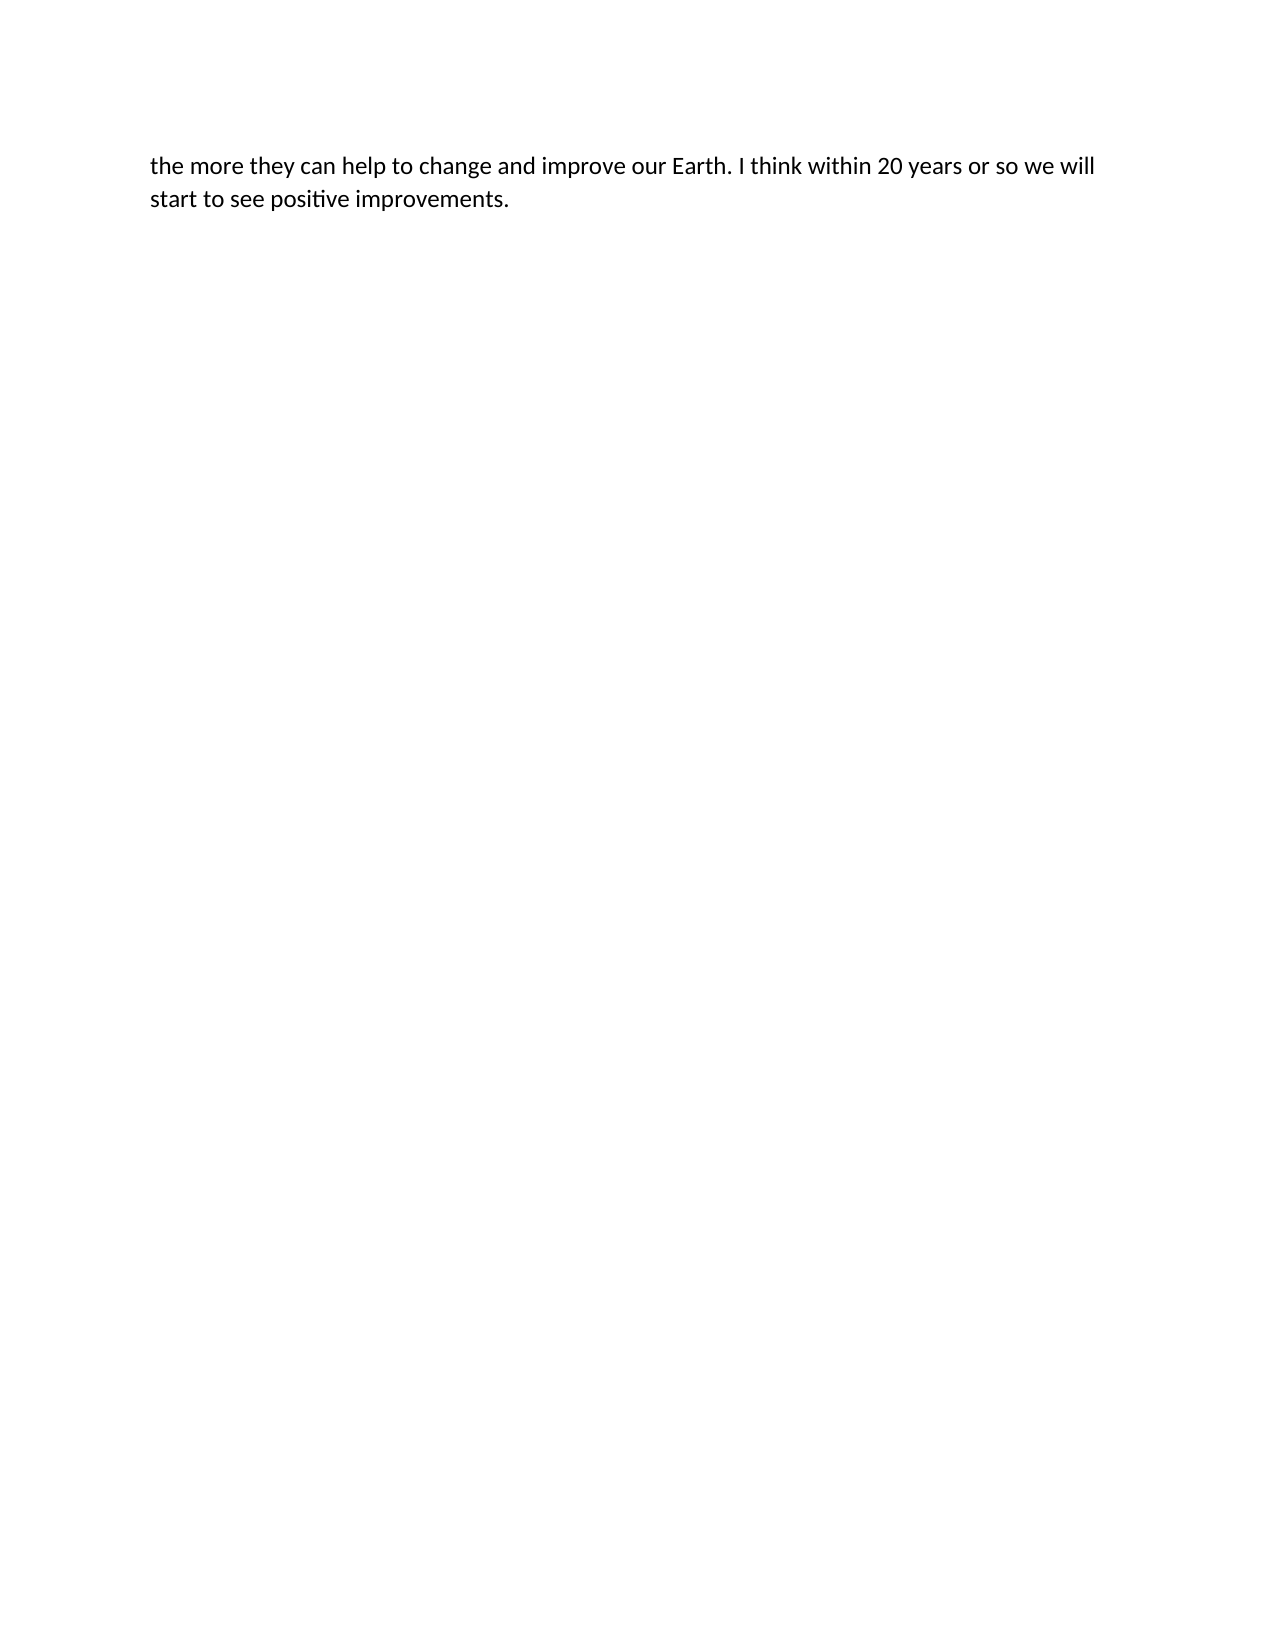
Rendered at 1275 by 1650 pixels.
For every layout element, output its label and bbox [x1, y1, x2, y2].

text [150, 150, 1125, 213]
